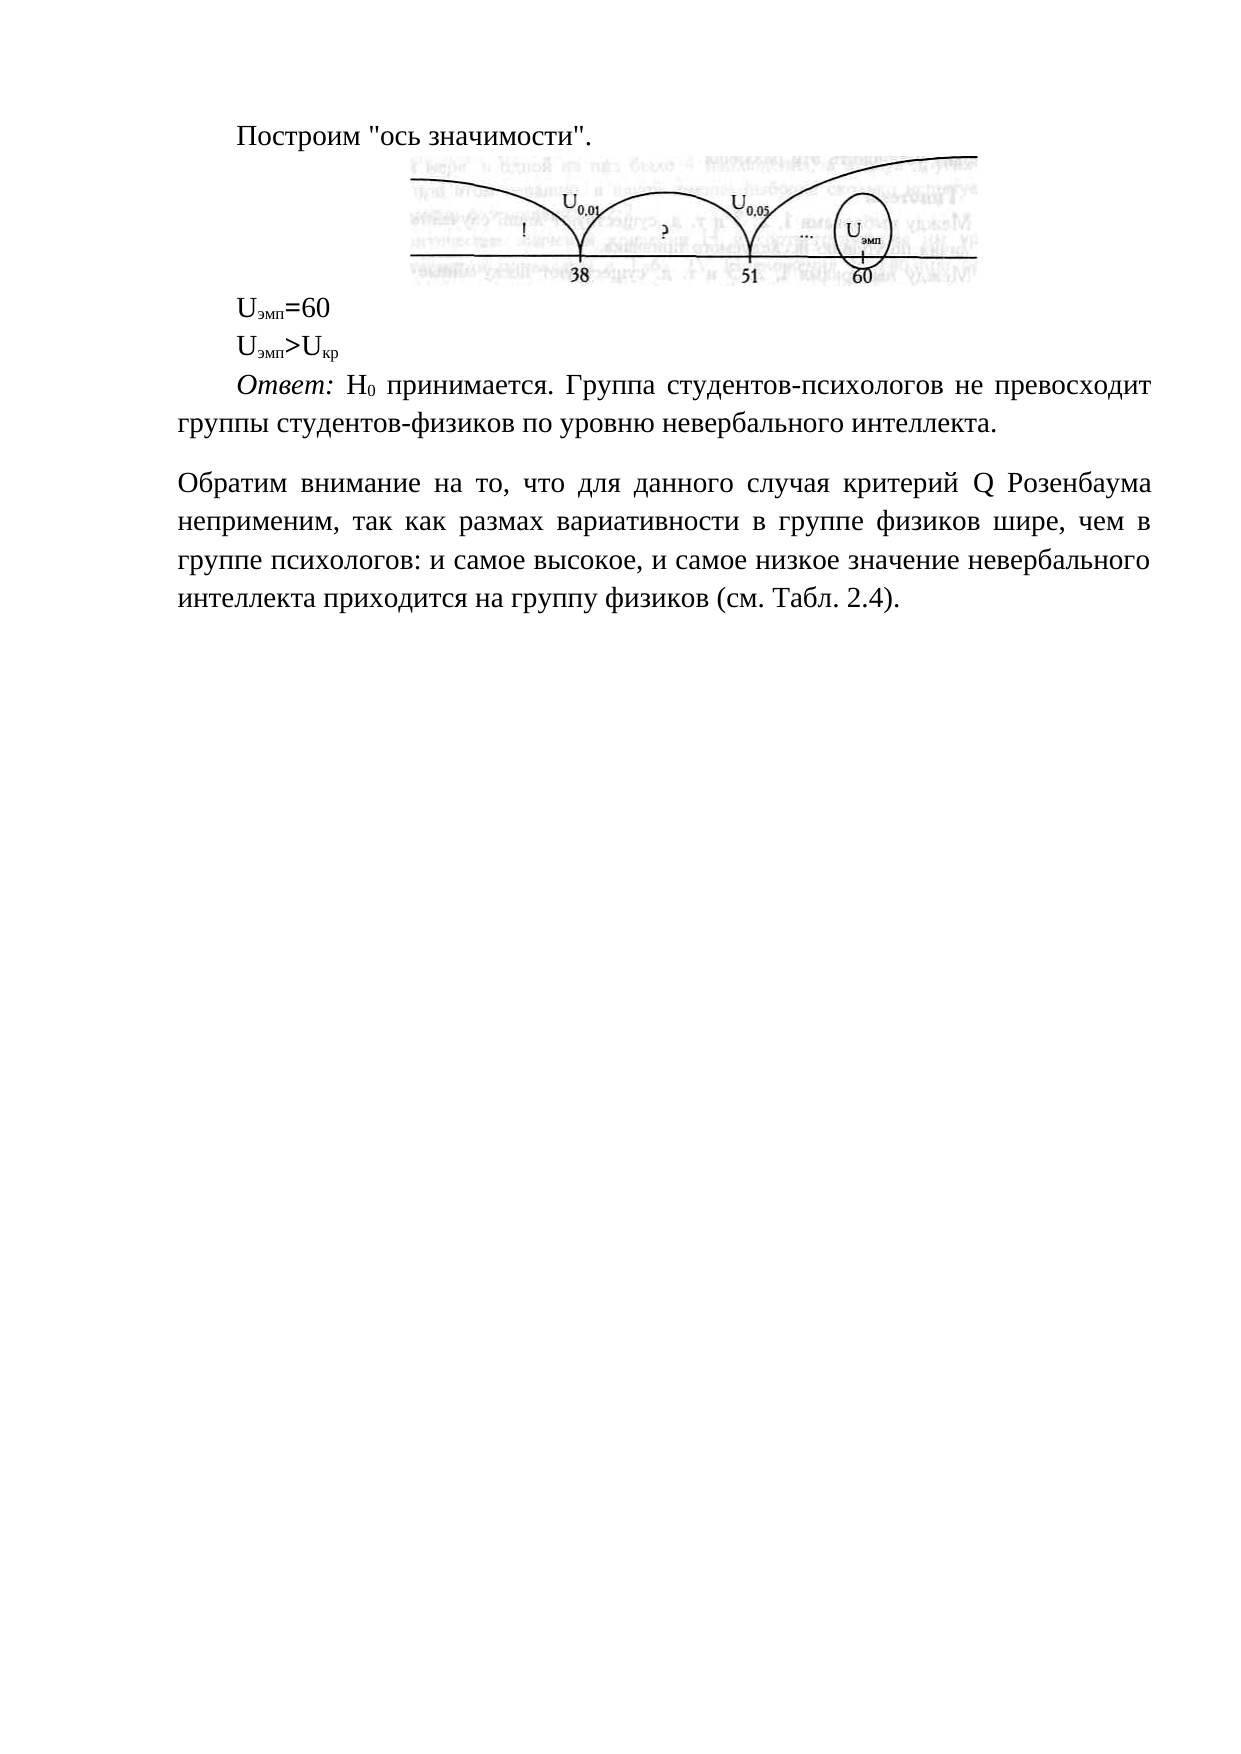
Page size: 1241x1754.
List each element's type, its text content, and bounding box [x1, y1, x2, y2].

text Ответ: H0 принимается. Группа студентов-психологов не превосходит группы студентов-физиков по уровню невербального интеллекта. [177, 367, 1152, 439]
text Построим "ось значимости". [177, 118, 1152, 152]
text Uэмп=60 [177, 290, 1152, 323]
text Обратим внимание на то, что для данного случая критерий Q Розенбаума неприменим, так как размах вариативности в группе физиков шире, чем в группе психологов: и самое высокое, и самое низкое значение невербального интеллекта приходится на группу физиков (см. Табл. 2.4). [177, 465, 1152, 614]
text Uэмп>Uкp [177, 328, 1152, 362]
picture [410, 156, 978, 286]
